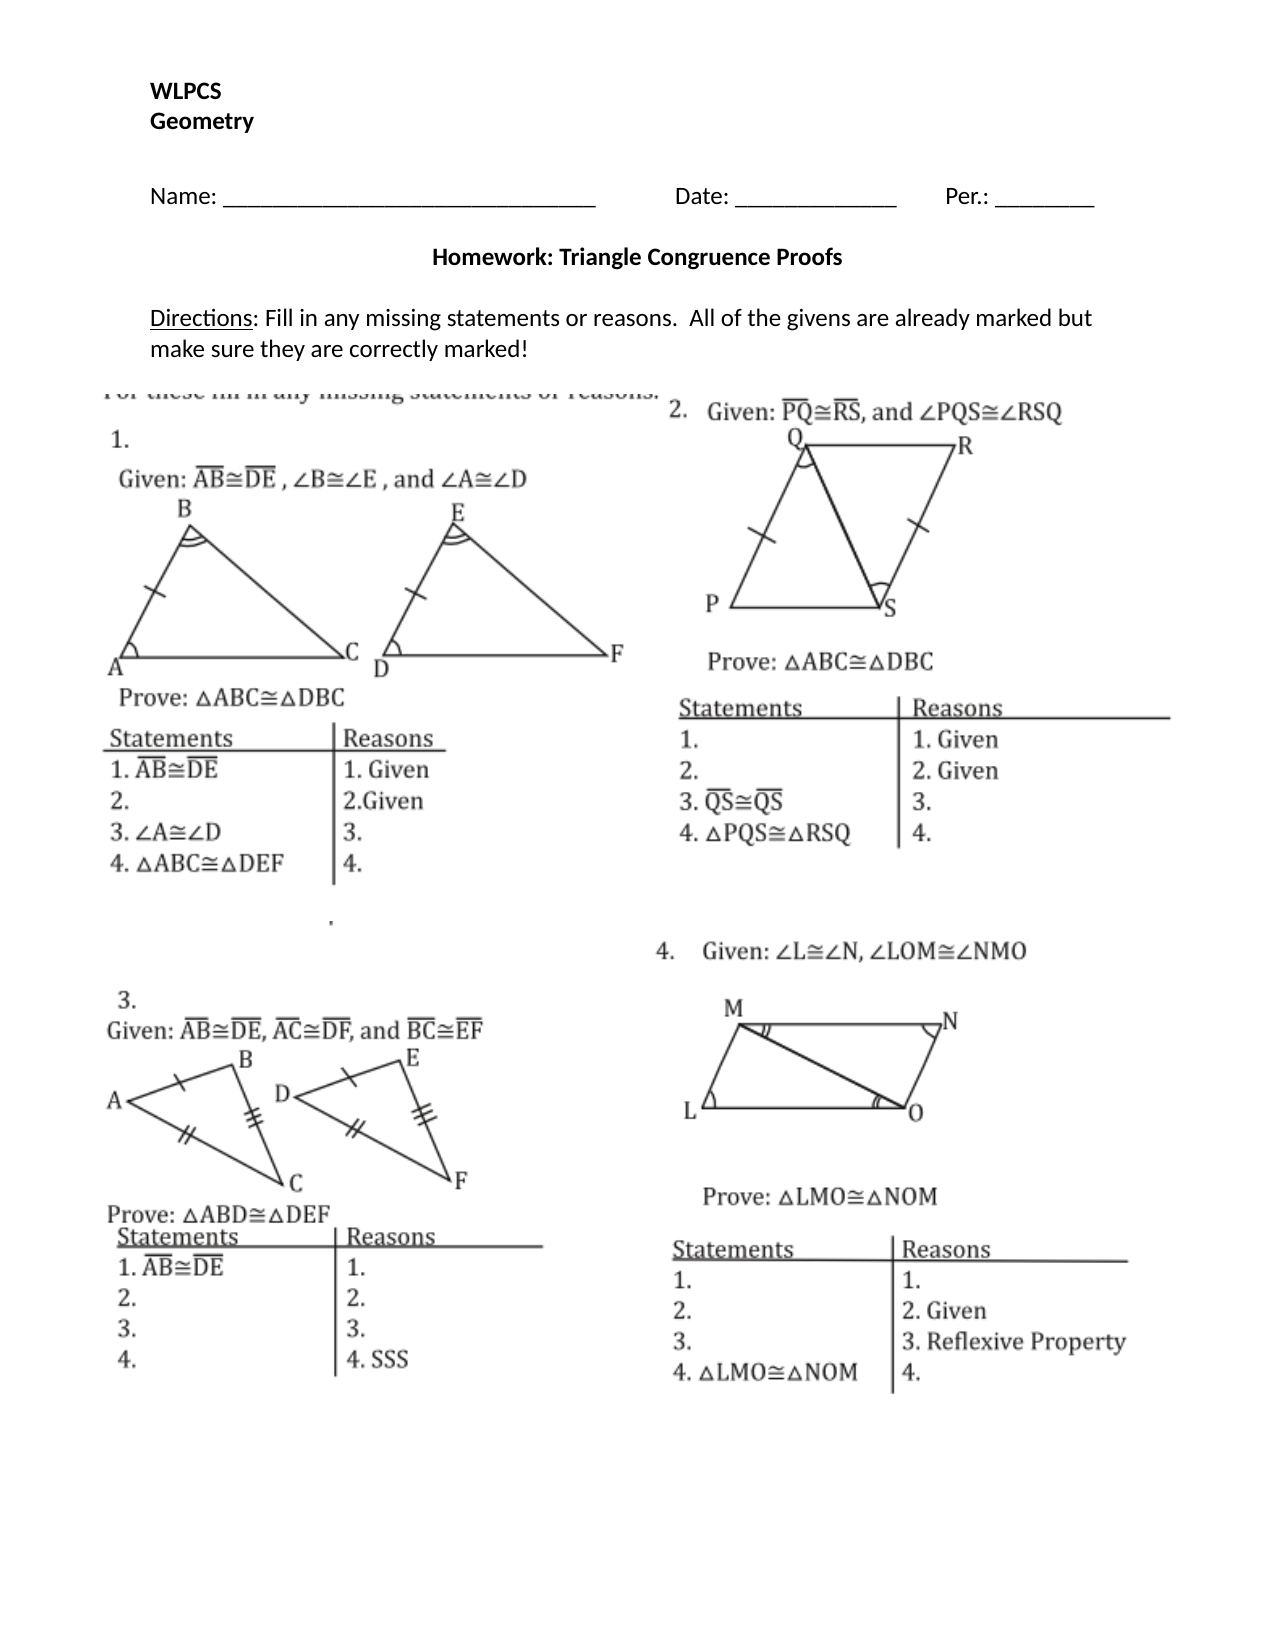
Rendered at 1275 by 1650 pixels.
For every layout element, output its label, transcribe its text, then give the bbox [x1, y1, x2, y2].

text Homework: Triangle Congruence Proofs [150, 242, 1125, 272]
text Directions: Fill in any missing statements or reasons. All of the givens are already marked but make sure they are correctly marked! [150, 303, 1125, 364]
text Name: ______________________________ Date: _____________ Per.: ________ [150, 181, 1125, 211]
